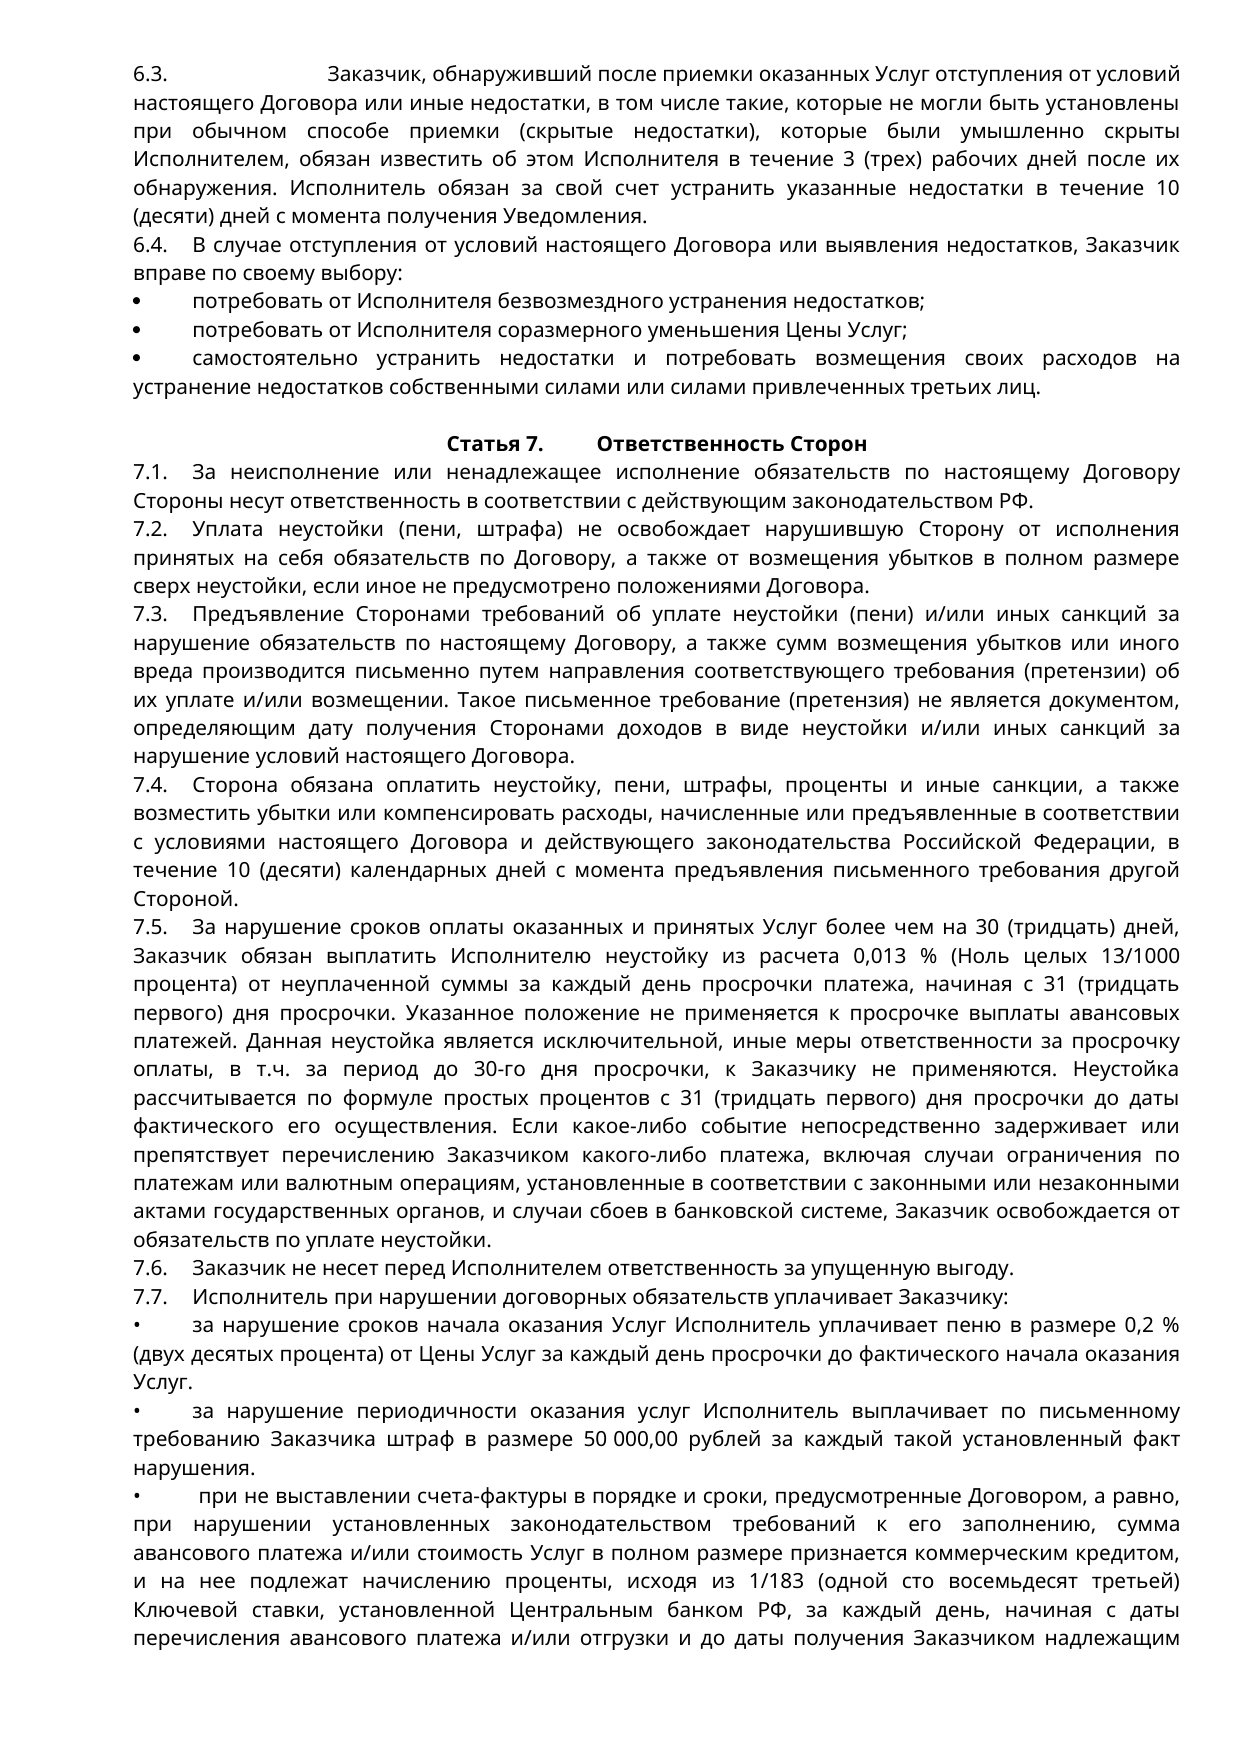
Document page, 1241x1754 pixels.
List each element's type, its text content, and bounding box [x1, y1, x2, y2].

list В случае отступления от условий настоящего Договора или выявления недостатков, Заказчик вправе по своему выбору: [133, 230, 1181, 287]
text • за нарушение сроков начала оказания Услуг Исполнитель уплачивает пеню в размере 0,2 % (двух десятых процента) от Цены Услуг за каждый день просрочки до фактического начала оказания Услуг. [133, 1310, 1181, 1396]
list Предъявление Сторонами требований об уплате неустойки (пени) и/или иных санкций за нарушение обязательств по настоящему Договору, а также сумм возмещения убытков или иного вреда производится письменно путем направления соответствующего требования (претензии) об их уплате и/или возмещении. Такое письменное требование (претензия) не является документом, определяющим дату получения Сторонами доходов в виде неустойки и/или иных санкций за нарушение условий настоящего Договора. [133, 599, 1181, 770]
list За неисполнение или ненадлежащее исполнение обязательств по настоящему Договору Стороны несут ответственность в соответствии с действующим законодательством РФ. [133, 457, 1181, 514]
list Уплата неустойки (пени, штрафа) не освобождает нарушившую Сторону от исполнения принятых на себя обязательств по Договору, а также от возмещения убытков в полном размере сверх неустойки, если иное не предусмотрено положениями Договора. [133, 514, 1181, 599]
subtitle Заказчик, обнаруживший после приемки оказанных Услуг отступления от условий настоящего Договора или иные недостатки, в том числе такие, которые не могли быть установлены при обычном способе приемки (скрытые недостатки), которые были умышленно скрыты Исполнителем, обязан известить об этом Исполнителя в течение 3 (трех) рабочих дней после их обнаружения. Исполнитель обязан за свой счет устранить указанные недостатки в течение 10 (десяти) дней с момента получения Уведомления. [133, 59, 1181, 230]
text • за нарушение периодичности оказания услуг Исполнитель выплачивает по письменному требованию Заказчика штраф в размере 50 000,00 рублей за каждый такой установленный факт нарушения. [133, 1396, 1181, 1481]
list потребовать от Исполнителя безвозмездного устранения недостатков; [133, 287, 1181, 315]
list Сторона обязана оплатить неустойку, пени, штрафы, проценты и иные санкции, а также возместить убытки или компенсировать расходы, начисленные или предъявленные в соответствии с условиями настоящего Договора и действующего законодательства Российской Федерации, в течение 10 (десяти) календарных дней с момента предъявления письменного требования другой Стороной. [133, 770, 1181, 912]
list За нарушение сроков оплаты оказанных и принятых Услуг более чем на 30 (тридцать) дней, Заказчик обязан выплатить Исполнителю неустойку из расчета 0,013 % (Ноль целых 13/1000 процента) от неуплаченной суммы за каждый день просрочки платежа, начиная с 31 (тридцать первого) дня просрочки. Указанное положение не применяется к просрочке выплаты авансовых платежей. Данная неустойка является исключительной, иные меры ответственности за просрочку оплаты, в т.ч. за период до 30-го дня просрочки, к Заказчику не применяются. Неустойка рассчитывается по формуле простых процентов с 31 (тридцать первого) дня просрочки до даты фактического его осуществления. Если какое-либо событие непосредственно задерживает или препятствует перечислению Заказчиком какого-либо платежа, включая случаи ограничения по платежам или валютным операциям, установленные в соответствии с законными или незаконными актами государственных органов, и случаи сбоев в банковской системе, Заказчик освобождается от обязательств по уплате неустойки. [133, 912, 1181, 1253]
list Заказчик не несет перед Исполнителем ответственность за упущенную выгоду. [133, 1253, 1181, 1282]
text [133, 1481, 1181, 1652]
list потребовать от Исполнителя соразмерного уменьшения Цены Услуг; [133, 315, 1181, 343]
list Исполнитель при нарушении договорных обязательств уплачивает Заказчику: [133, 1282, 1181, 1310]
subtitle Ответственность Сторон [133, 429, 1181, 457]
list самостоятельно устранить недостатки и потребовать возмещения своих расходов на устранение недостатков собственными силами или силами привлеченных третьих лиц. [133, 343, 1181, 400]
